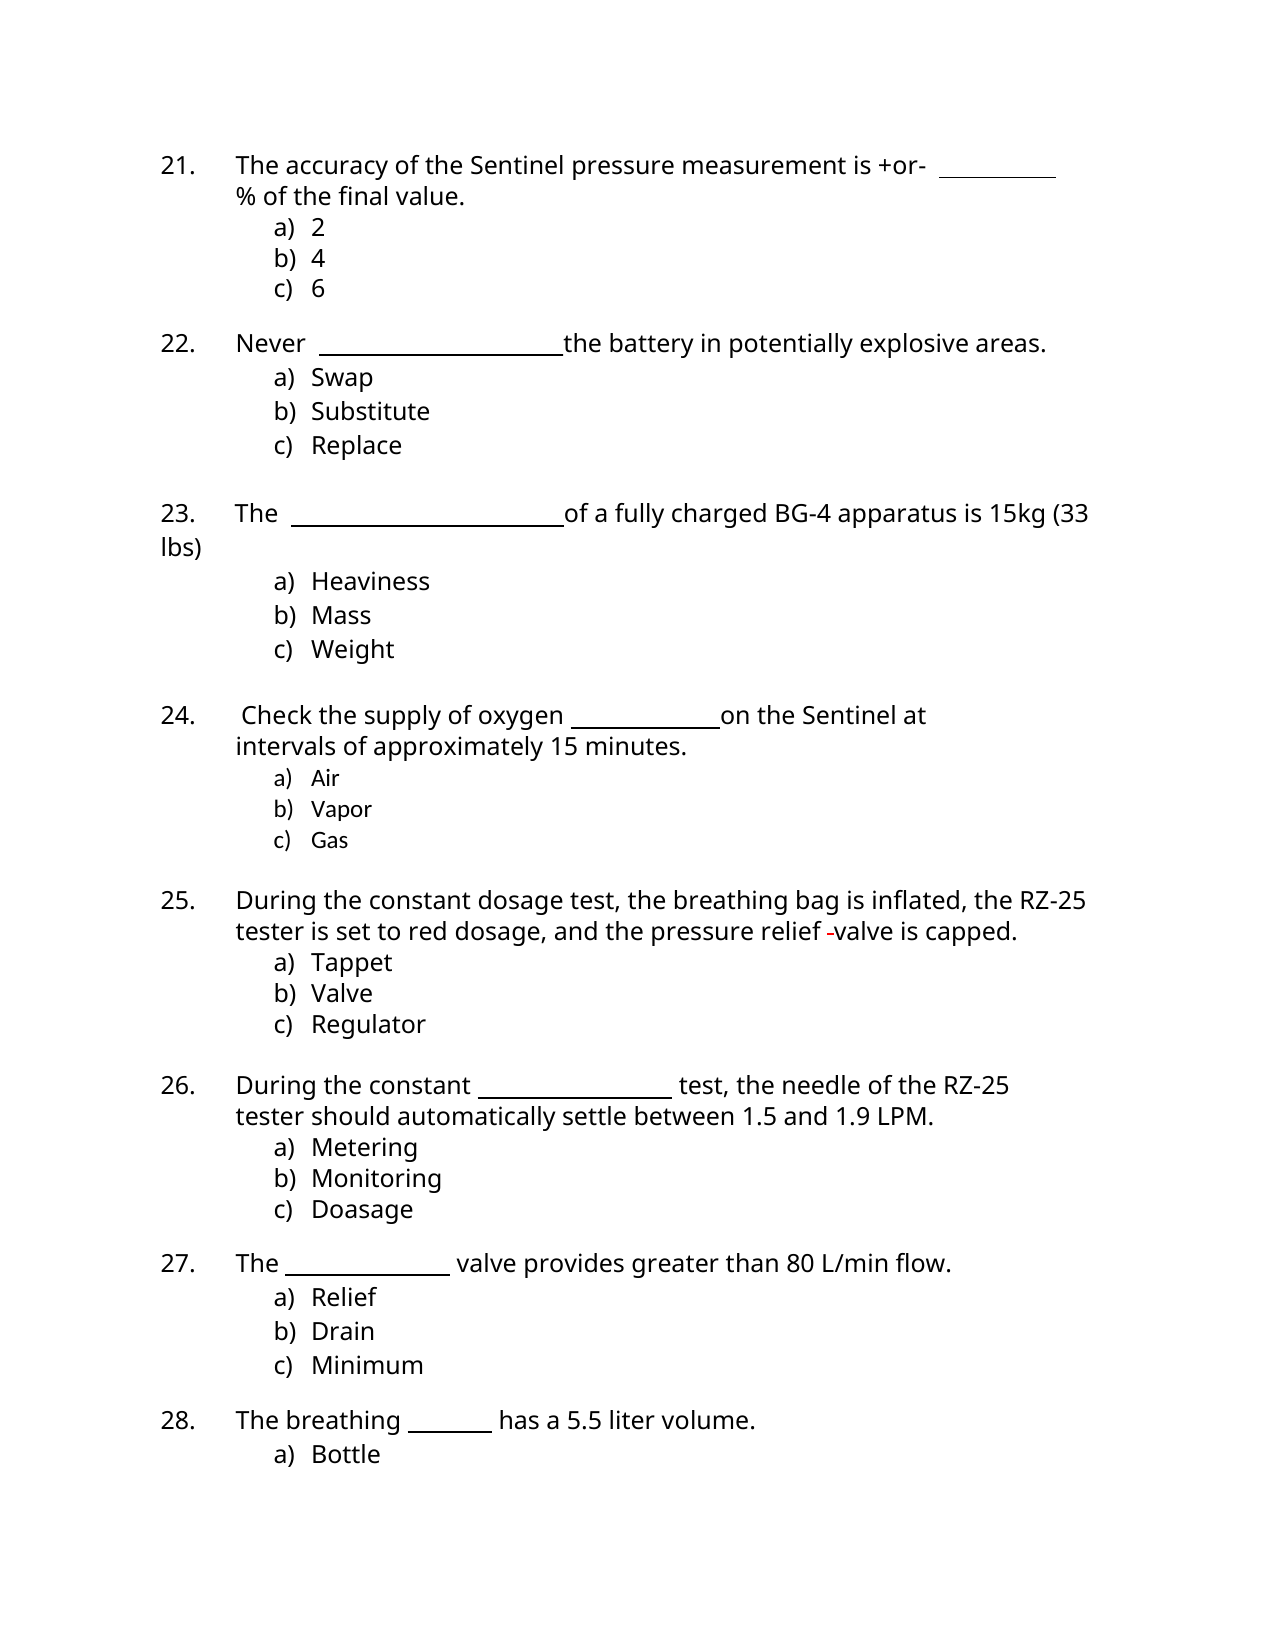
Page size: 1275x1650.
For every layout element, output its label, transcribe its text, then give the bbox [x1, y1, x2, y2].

text 25. During the constant dosage test, the breathing bag is inflated, the RZ-25 tester is set to red dosage, and the pressure relief valve is capped. [160, 885, 1121, 947]
list Drain [273, 1314, 1127, 1348]
list Substitute [273, 394, 1127, 428]
list 4 [273, 242, 1071, 273]
text 22. Never the battery in potentially explosive areas. [160, 326, 1127, 359]
text 27. The valve provides greater than 80 L/min flow. [160, 1246, 1127, 1280]
list Vapor [273, 793, 986, 823]
list Minimum [273, 1348, 1127, 1382]
list Relief [273, 1280, 1127, 1314]
list Monitoring [273, 1163, 1030, 1193]
text 23. The of a fully charged BG-4 apparatus is 15kg (33 lbs) [160, 496, 1127, 564]
list Bottle [273, 1437, 1127, 1471]
list Regulator [273, 1008, 1121, 1039]
list Replace [273, 428, 1127, 462]
list 2 [273, 212, 1071, 242]
text 24. Check the supply of oxygen on the Sentinel at intervals of approximately 15 minutes. [160, 700, 986, 762]
list Doasage [273, 1193, 1030, 1224]
list Tappet [273, 947, 1121, 978]
list Heaviness [273, 564, 1127, 598]
list Mass [273, 598, 1127, 632]
text 21. The accuracy of the Sentinel pressure measurement is +or- % of the final value. [160, 150, 1071, 212]
list 6 [273, 273, 1071, 304]
list Metering [273, 1132, 1030, 1163]
text 28. The breathing has a 5.5 liter volume. [160, 1402, 1127, 1437]
text 26. During the constant test, the needle of the RZ-25 tester should automatically settle between 1.5 and 1.9 LPM. [160, 1070, 1030, 1132]
list Valve [273, 978, 1121, 1008]
list Gas [273, 823, 986, 854]
list Swap [273, 359, 1127, 394]
list Weight [273, 632, 1127, 666]
list Air [273, 762, 986, 793]
